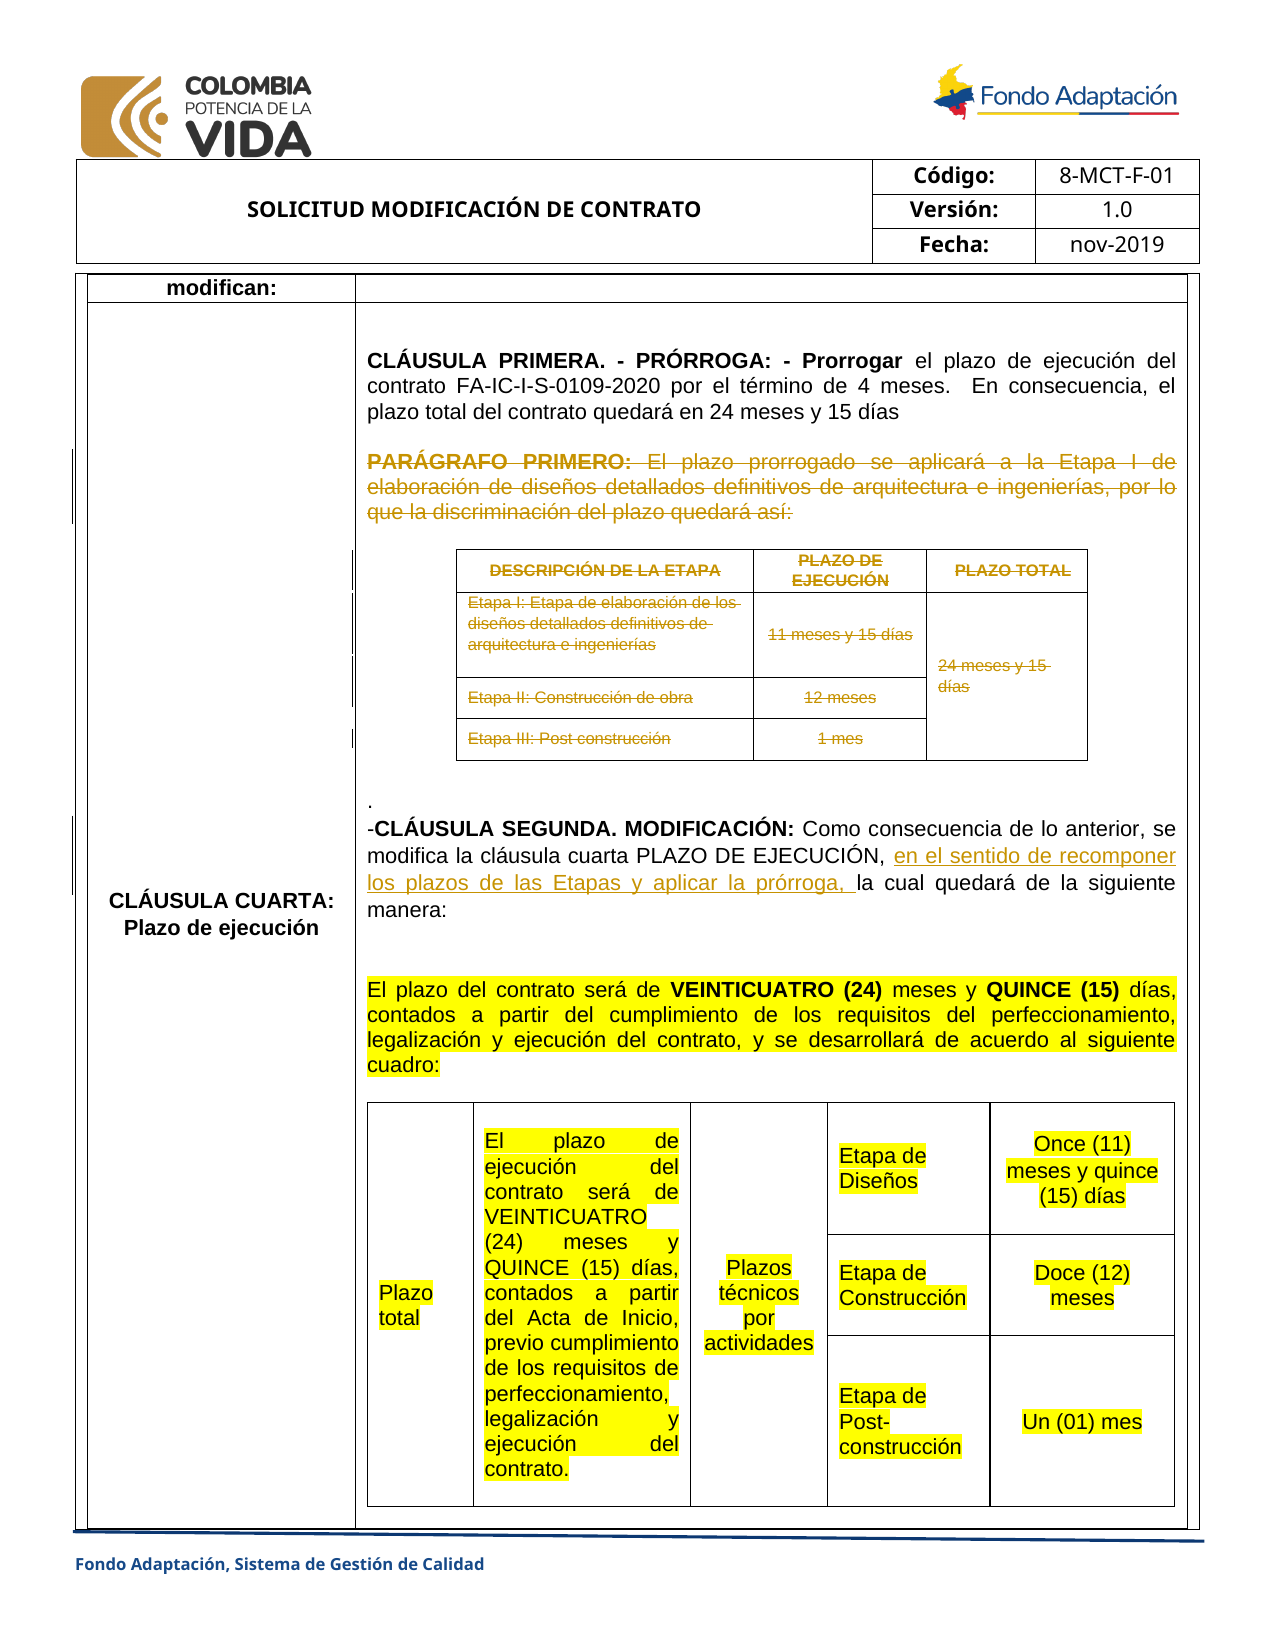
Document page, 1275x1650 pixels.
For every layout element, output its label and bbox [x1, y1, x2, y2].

table_cell [88, 303, 355, 1528]
table_cell [356, 303, 1187, 1528]
table_cell [88, 275, 355, 302]
picture [75, 75, 317, 159]
table_cell [76, 274, 87, 1528]
picture [915, 61, 1191, 128]
table_cell [356, 275, 1187, 302]
table_cell [1188, 274, 1199, 1528]
